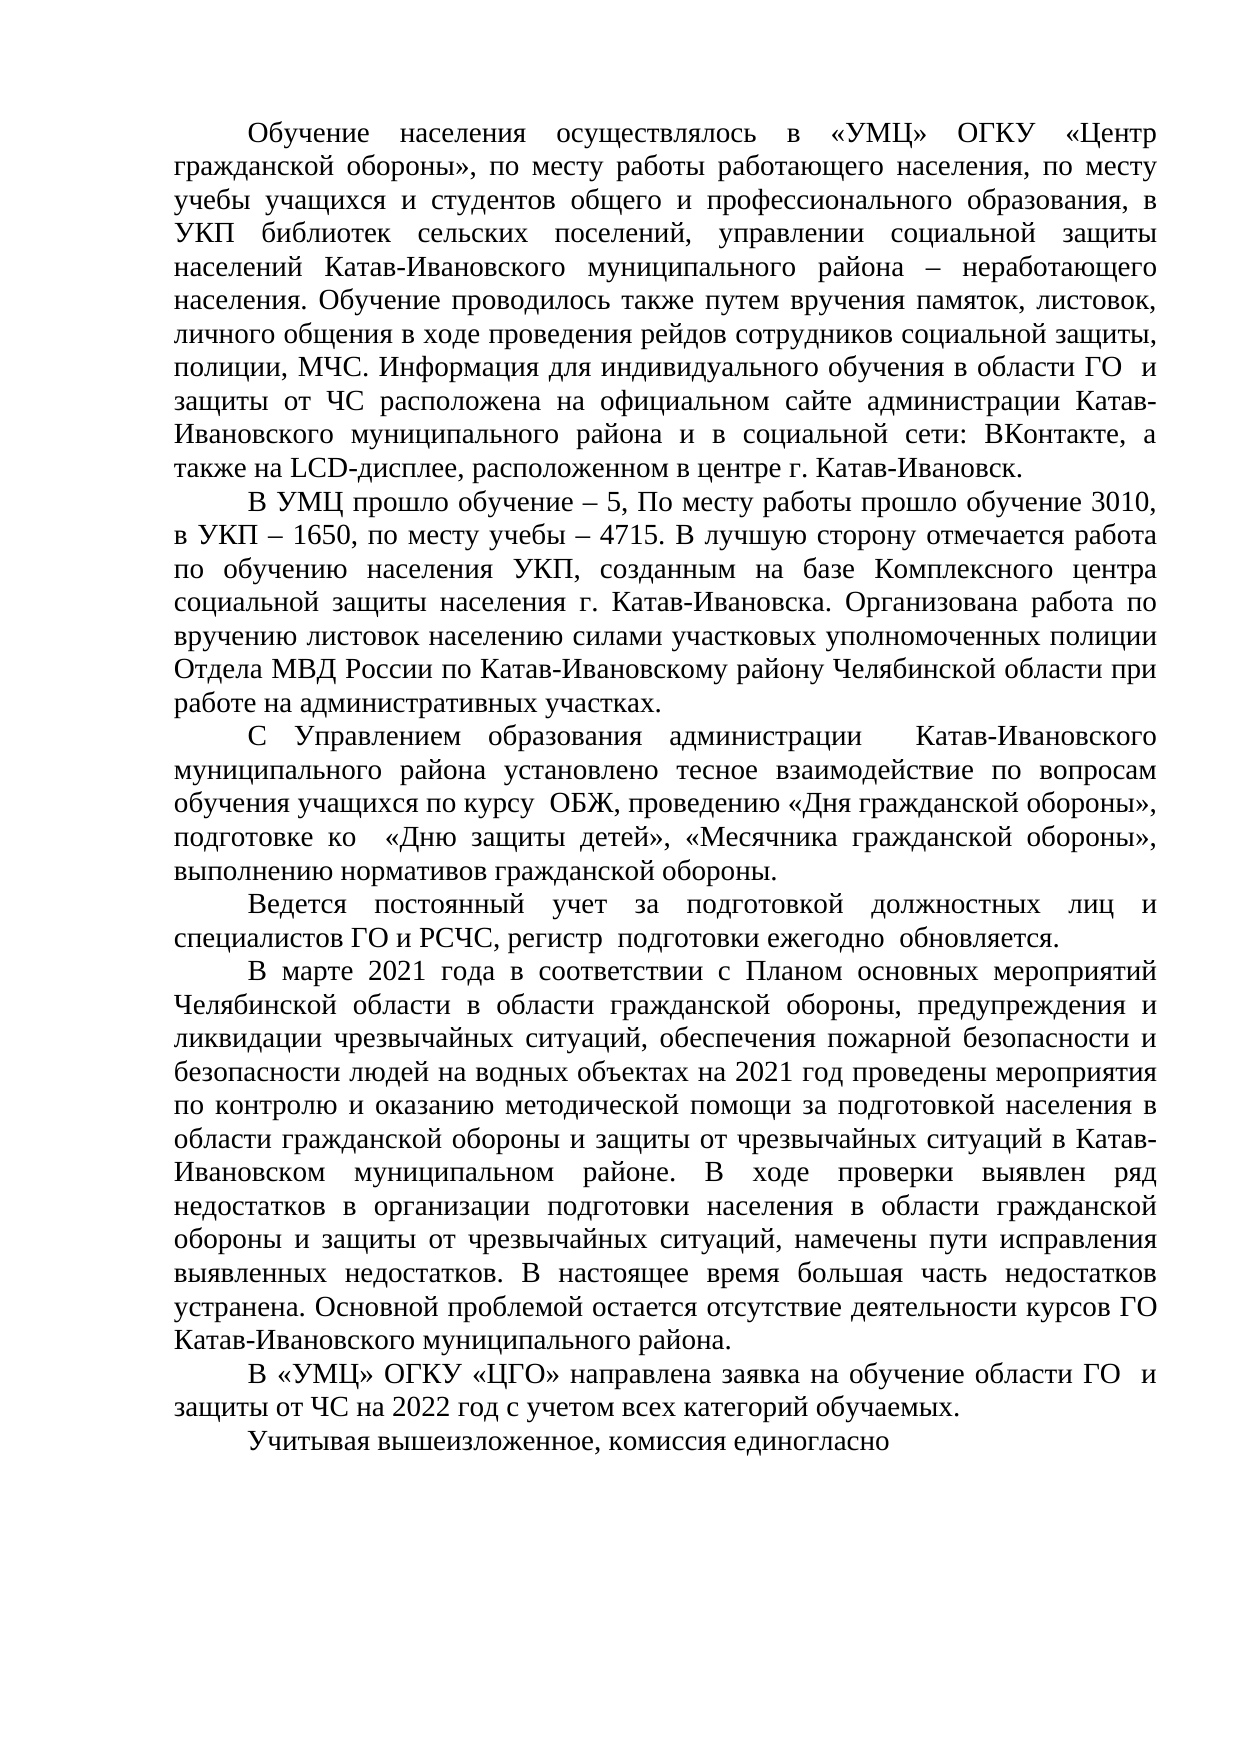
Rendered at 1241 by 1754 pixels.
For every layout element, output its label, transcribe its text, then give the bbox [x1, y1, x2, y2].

text В «УМЦ» ОГКУ «ЦГО» направлена заявка на обучение области ГО и защиты от ЧС на 2022 год с учетом всех категорий обучаемых. [174, 1356, 1158, 1423]
text Ведется постоянный учет за подготовкой должностных лиц и специалистов ГО и РСЧС, регистр подготовки ежегодно обновляется. [174, 886, 1158, 953]
text С Управлением образования администрации Катав-Ивановского муниципального района установлено тесное взаимодействие по вопросам обучения учащихся по курсу ОБЖ, проведению «Дня гражданской обороны», подготовке ко «Дню защиты детей», «Месячника гражданской обороны», выполнению нормативов гражданской обороны. [174, 718, 1158, 886]
text Учитывая вышеизложенное, комиссия единогласно [174, 1423, 1158, 1456]
text Обучение населения осуществлялось в «УМЦ» ОГКУ «Центр гражданской обороны», по месту работы работающего населения, по месту учебы учащихся и студентов общего и профессионального образования, в УКП библиотек сельских поселений, управлении социальной защиты населений Катав-Ивановского муниципального района – неработающего населения. Обучение проводилось также путем вручения памяток, листовок, личного общения в ходе проведения рейдов сотрудников социальной защиты, полиции, МЧС. Информация для индивидуального обучения в области ГО и защиты от ЧС расположена на официальном сайте администрации Катав-Ивановского муниципального района и в социальной сети: ВКонтакте, а также на LCD-дисплее, расположенном в центре г. Катав-Ивановск. [174, 115, 1158, 484]
text В УМЦ прошло обучение – 5, По месту работы прошло обучение 3010, в УКП – 1650, по месту учебы – 4715. В лучшую сторону отмечается работа по обучению населения УКП, созданным на базе Комплексного центра социальной защиты населения г. Катав-Ивановска. Организована работа по вручению листовок населению силами участковых уполномоченных полиции Отдела МВД России по Катав-Ивановскому району Челябинской области при работе на административных участках. [174, 484, 1158, 718]
text В марте 2021 года в соответствии с Планом основных мероприятий Челябинской области в области гражданской обороны, предупреждения и ликвидации чрезвычайных ситуаций, обеспечения пожарной безопасности и безопасности людей на водных объектах на 2021 год проведены мероприятия по контролю и оказанию методической помощи за подготовкой населения в области гражданской обороны и защиты от чрезвычайных ситуаций в Катав-Ивановском муниципальном районе. В ходе проверки выявлен ряд недостатков в организации подготовки населения в области гражданской обороны и защиты от чрезвычайных ситуаций, намечены пути исправления выявленных недостатков. В настоящее время большая часть недостатков устранена. Основной проблемой остается отсутствие деятельности курсов ГО Катав-Ивановского муниципального района. [174, 953, 1158, 1356]
